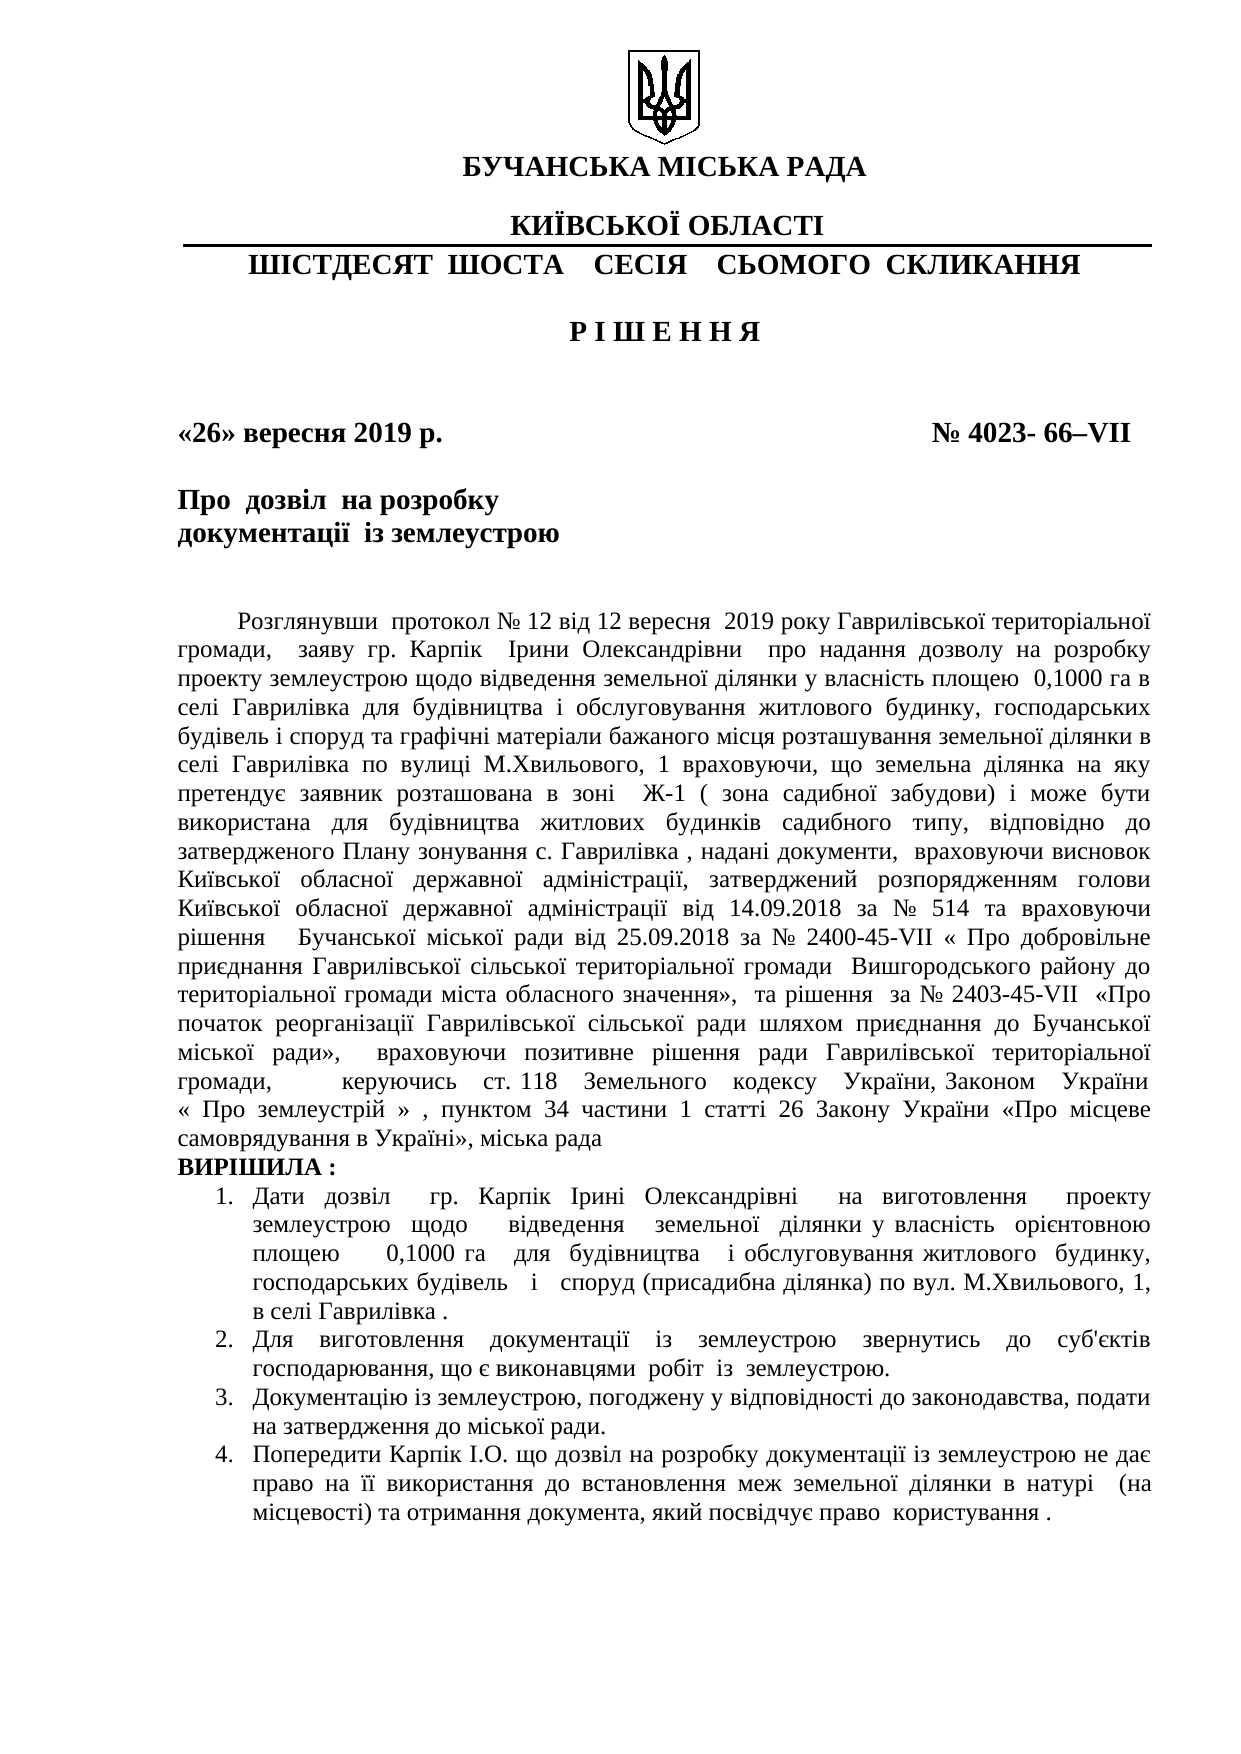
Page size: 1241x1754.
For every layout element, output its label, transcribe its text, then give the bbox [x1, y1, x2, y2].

text Про дозвіл на розробку [177, 482, 1152, 516]
text документації із землеустрою [177, 516, 1152, 549]
text БУЧАНСЬКА МІСЬКА РАДА [177, 149, 1152, 183]
text КИЇВСЬКОЇ ОБЛАСТІ [183, 208, 1152, 244]
text ВИРІШИЛА : [177, 1152, 1152, 1181]
text ШІСТДЕСЯТ ШОСТА СЕСІЯ СЬОМОГО СКЛИКАННЯ [177, 247, 1152, 281]
text Розглянувши протокол № 12 від 12 вересня 2019 року Гаврилівської територіальної громади, заяву гр. Карпік Ірини Олександрівни про надання дозволу на розробку проекту землеустрою щодо відведення земельної ділянки у власність площею 0,1000 га в селі Гаврилівка для будівництва і обслуговування житлового будинку, господарських будівель і споруд та графічні матеріали бажаного місця розташування земельної ділянки в селі Гаврилівка по вулиці М.Хвильового, 1 враховуючи, що земельна ділянка на яку претендує заявник розташована в зоні Ж-1 ( зона садибної забудови) і може бути використана для будівництва житлових будинків садибного типу, відповідно до затвердженого Плану зонування с. Гаврилівка , надані документи, враховуючи висновок Київської обласної державної адміністрації, затверджений розпорядженням голови Київської обласної державної адміністрації від 14.09.2018 за № 514 та враховуючи рішення Бучанської міської ради від 25.09.2018 за № 2400-45-VІІ « Про добровільне приєднання Гаврилівської сільської територіальної громади Вишгородського району до територіальної громади міста обласного значення», та рішення за № 2403-45-VІІ «Про початок реорганізації Гаврилівської сільської ради шляхом приєднання до Бучанської міської ради», враховуючи позитивне рішення ради Гаврилівської територіальної громади, керуючись ст. 118 Земельного кодексу України, Законом України « Про землеустрій » , пунктом 34 частини 1 статті 26 Закону України «Про місцеве самоврядування в Україні», міська рада [177, 606, 1152, 1152]
list Для виготовлення документації із землеустрою звернутись до суб'єктів господарювання, що є виконавцями робіт із землеустрою. [215, 1324, 1152, 1382]
text «26» вересня 2019 р. № 4023- 66–VІІ [177, 415, 1152, 448]
text Р І Ш Е Н Н Я [177, 314, 1152, 348]
list Дати дозвіл гр. Карпік Ірині Олександрівні на виготовлення проекту землеустрою щодо відведення земельної ділянки у власність орієнтовною площею 0,1000 га для будівництва і обслуговування житлового будинку, господарських будівель і споруд (присадибна ділянка) по вул. М.Хвильового, 1, в селі Гаврилівка . [215, 1181, 1152, 1324]
list Документацію із землеустрою, погоджену у відповідності до законодавства, подати на затвердження до міської ради. [215, 1382, 1152, 1439]
subtitle Попередити Карпік І.О. що дозвіл на розробку документації із землеустрою не дає право на її використання до встановлення меж земельної ділянки в натурі (на місцевості) та отримання документа, який посвідчує право користування . [215, 1439, 1152, 1526]
